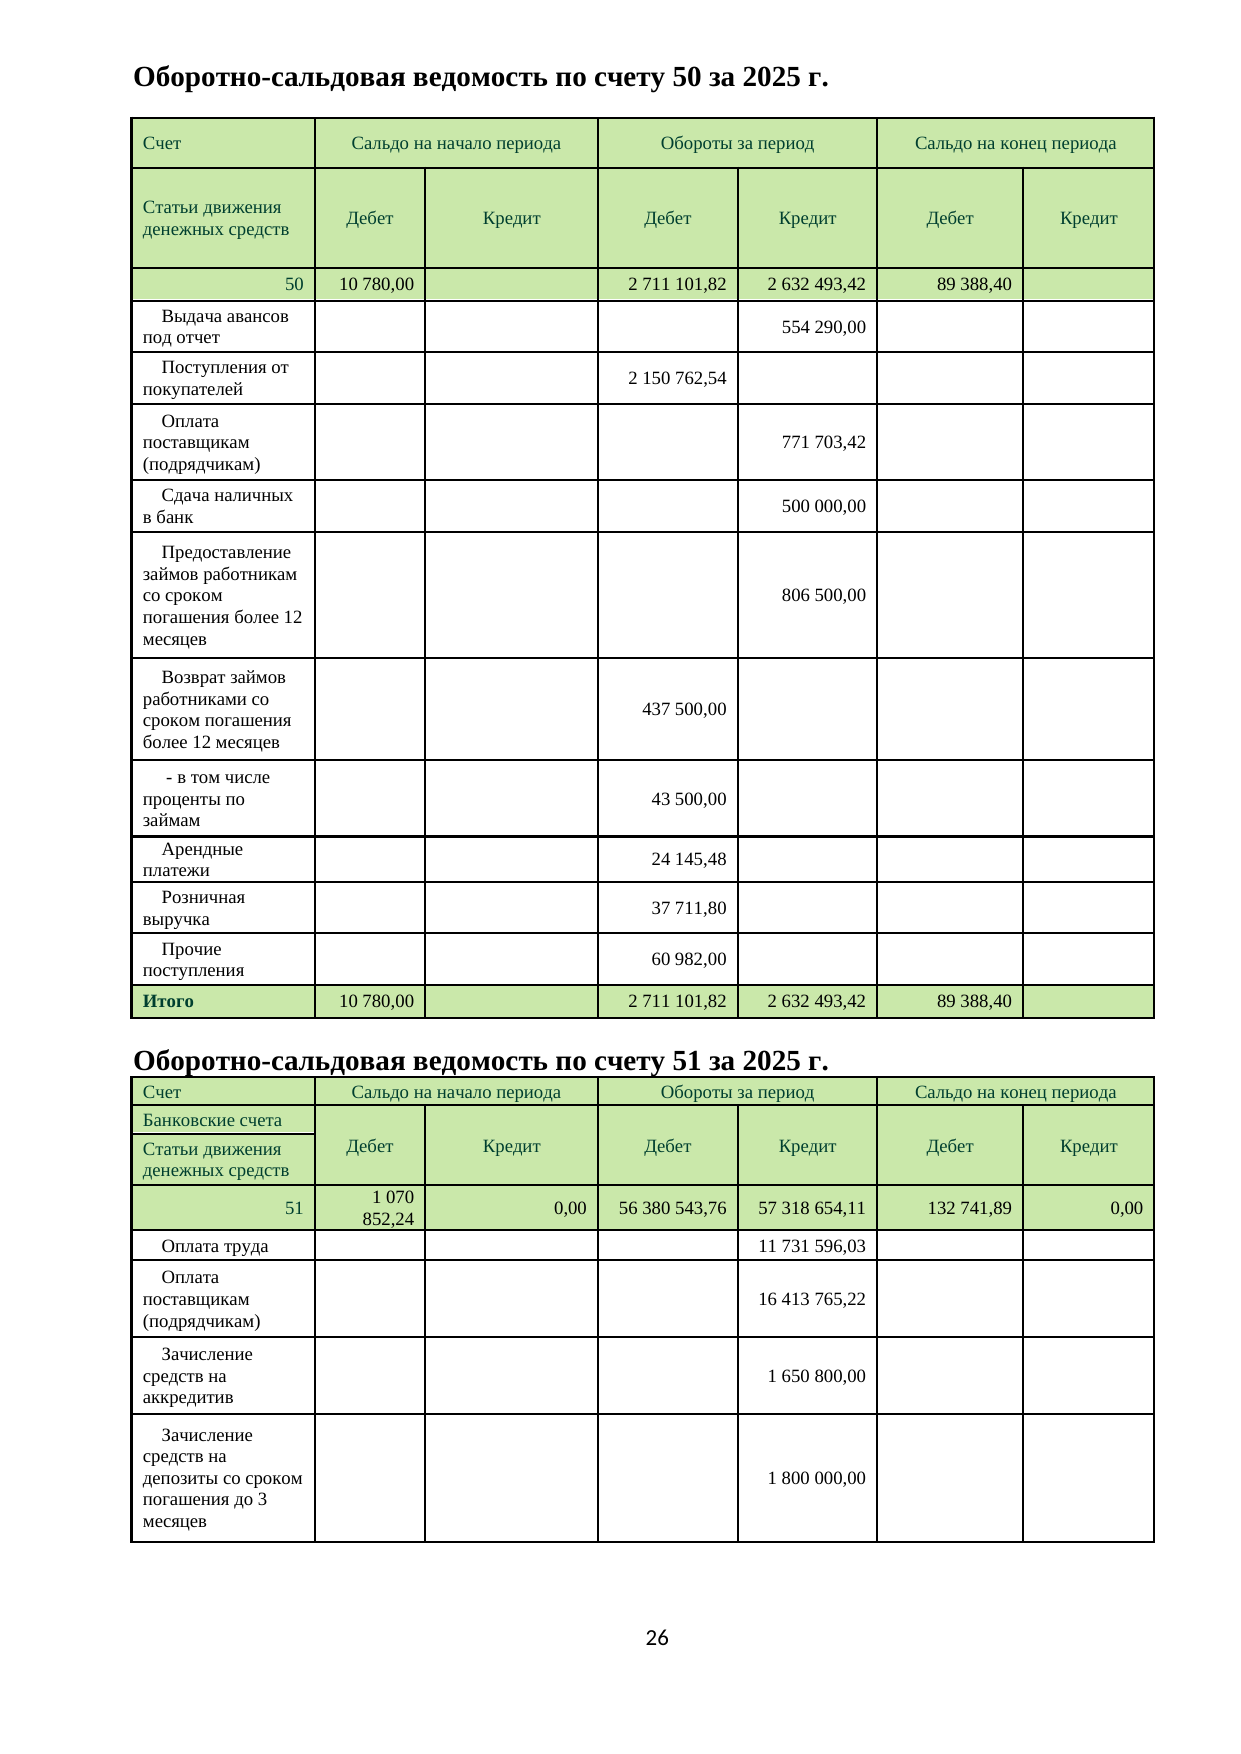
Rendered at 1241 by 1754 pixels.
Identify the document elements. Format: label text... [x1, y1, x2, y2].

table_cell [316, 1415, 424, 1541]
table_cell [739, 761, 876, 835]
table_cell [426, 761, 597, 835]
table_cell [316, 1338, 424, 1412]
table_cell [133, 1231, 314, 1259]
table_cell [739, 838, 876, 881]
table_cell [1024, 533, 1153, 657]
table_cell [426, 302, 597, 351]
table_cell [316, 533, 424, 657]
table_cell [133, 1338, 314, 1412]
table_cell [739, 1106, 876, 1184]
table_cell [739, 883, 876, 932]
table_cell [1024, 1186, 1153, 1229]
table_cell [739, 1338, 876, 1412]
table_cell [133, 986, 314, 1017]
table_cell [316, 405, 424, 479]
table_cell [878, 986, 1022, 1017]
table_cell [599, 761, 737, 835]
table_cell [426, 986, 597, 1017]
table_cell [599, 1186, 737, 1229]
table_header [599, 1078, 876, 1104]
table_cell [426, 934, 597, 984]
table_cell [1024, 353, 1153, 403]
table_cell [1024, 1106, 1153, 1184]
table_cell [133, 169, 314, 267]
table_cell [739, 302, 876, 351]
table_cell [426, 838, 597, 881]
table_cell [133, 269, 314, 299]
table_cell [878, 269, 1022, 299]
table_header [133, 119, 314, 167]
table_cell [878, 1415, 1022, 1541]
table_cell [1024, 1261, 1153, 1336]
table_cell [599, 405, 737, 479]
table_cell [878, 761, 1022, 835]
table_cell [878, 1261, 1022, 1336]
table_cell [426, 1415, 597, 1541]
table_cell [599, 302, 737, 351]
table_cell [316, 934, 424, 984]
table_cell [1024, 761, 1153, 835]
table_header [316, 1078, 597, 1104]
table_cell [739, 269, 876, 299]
text Оборотно-сальдовая ведомость по счету 51 за 2025 г. [133, 1043, 1181, 1076]
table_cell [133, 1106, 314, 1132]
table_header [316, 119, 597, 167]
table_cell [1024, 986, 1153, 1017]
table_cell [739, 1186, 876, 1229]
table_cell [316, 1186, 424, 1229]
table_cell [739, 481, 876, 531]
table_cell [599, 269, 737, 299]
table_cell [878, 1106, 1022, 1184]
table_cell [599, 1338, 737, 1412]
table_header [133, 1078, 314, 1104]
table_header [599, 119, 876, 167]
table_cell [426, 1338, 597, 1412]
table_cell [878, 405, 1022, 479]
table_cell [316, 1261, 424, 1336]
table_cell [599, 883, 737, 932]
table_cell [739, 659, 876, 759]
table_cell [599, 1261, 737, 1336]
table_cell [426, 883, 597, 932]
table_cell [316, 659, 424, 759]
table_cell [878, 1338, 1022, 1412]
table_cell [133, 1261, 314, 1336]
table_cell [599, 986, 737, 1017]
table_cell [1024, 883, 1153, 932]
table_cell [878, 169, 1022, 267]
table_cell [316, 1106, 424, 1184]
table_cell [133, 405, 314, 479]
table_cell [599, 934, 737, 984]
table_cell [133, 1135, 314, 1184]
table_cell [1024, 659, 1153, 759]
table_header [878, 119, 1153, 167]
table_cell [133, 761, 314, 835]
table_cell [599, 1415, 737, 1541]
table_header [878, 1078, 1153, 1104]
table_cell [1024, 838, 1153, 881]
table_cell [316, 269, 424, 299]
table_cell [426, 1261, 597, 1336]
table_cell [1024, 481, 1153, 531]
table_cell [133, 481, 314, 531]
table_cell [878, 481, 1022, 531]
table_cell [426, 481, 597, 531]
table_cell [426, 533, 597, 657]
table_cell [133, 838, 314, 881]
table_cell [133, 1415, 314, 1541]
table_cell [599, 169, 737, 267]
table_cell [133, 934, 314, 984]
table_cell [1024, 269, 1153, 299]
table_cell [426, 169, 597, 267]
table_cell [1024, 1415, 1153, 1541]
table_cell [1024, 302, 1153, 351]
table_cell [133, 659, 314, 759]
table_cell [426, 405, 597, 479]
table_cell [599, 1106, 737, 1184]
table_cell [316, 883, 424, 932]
text Оборотно-сальдовая ведомость по счету 50 за 2025 г. [133, 59, 1181, 93]
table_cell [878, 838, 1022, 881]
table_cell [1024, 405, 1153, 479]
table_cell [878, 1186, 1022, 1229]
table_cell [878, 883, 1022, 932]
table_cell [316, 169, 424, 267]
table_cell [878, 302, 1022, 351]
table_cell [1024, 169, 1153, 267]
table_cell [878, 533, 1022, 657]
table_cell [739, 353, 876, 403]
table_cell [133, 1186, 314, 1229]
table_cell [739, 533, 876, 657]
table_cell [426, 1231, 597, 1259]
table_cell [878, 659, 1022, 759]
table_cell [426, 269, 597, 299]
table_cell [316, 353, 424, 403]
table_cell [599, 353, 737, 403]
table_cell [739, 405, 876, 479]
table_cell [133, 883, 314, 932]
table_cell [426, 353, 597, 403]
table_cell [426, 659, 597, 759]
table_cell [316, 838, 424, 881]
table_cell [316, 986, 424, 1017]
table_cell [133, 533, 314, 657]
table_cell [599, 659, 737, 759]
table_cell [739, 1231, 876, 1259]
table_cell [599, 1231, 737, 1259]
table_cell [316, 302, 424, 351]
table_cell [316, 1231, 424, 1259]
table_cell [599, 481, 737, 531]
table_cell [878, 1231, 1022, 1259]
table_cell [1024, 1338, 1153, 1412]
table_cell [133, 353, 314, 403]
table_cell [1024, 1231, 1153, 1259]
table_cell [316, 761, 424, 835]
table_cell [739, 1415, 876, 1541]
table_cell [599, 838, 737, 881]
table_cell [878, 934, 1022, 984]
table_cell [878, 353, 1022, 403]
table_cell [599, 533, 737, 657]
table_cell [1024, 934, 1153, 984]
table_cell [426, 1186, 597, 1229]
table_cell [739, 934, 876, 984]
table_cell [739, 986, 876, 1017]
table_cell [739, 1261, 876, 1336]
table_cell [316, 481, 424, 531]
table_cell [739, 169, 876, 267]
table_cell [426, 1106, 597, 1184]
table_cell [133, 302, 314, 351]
